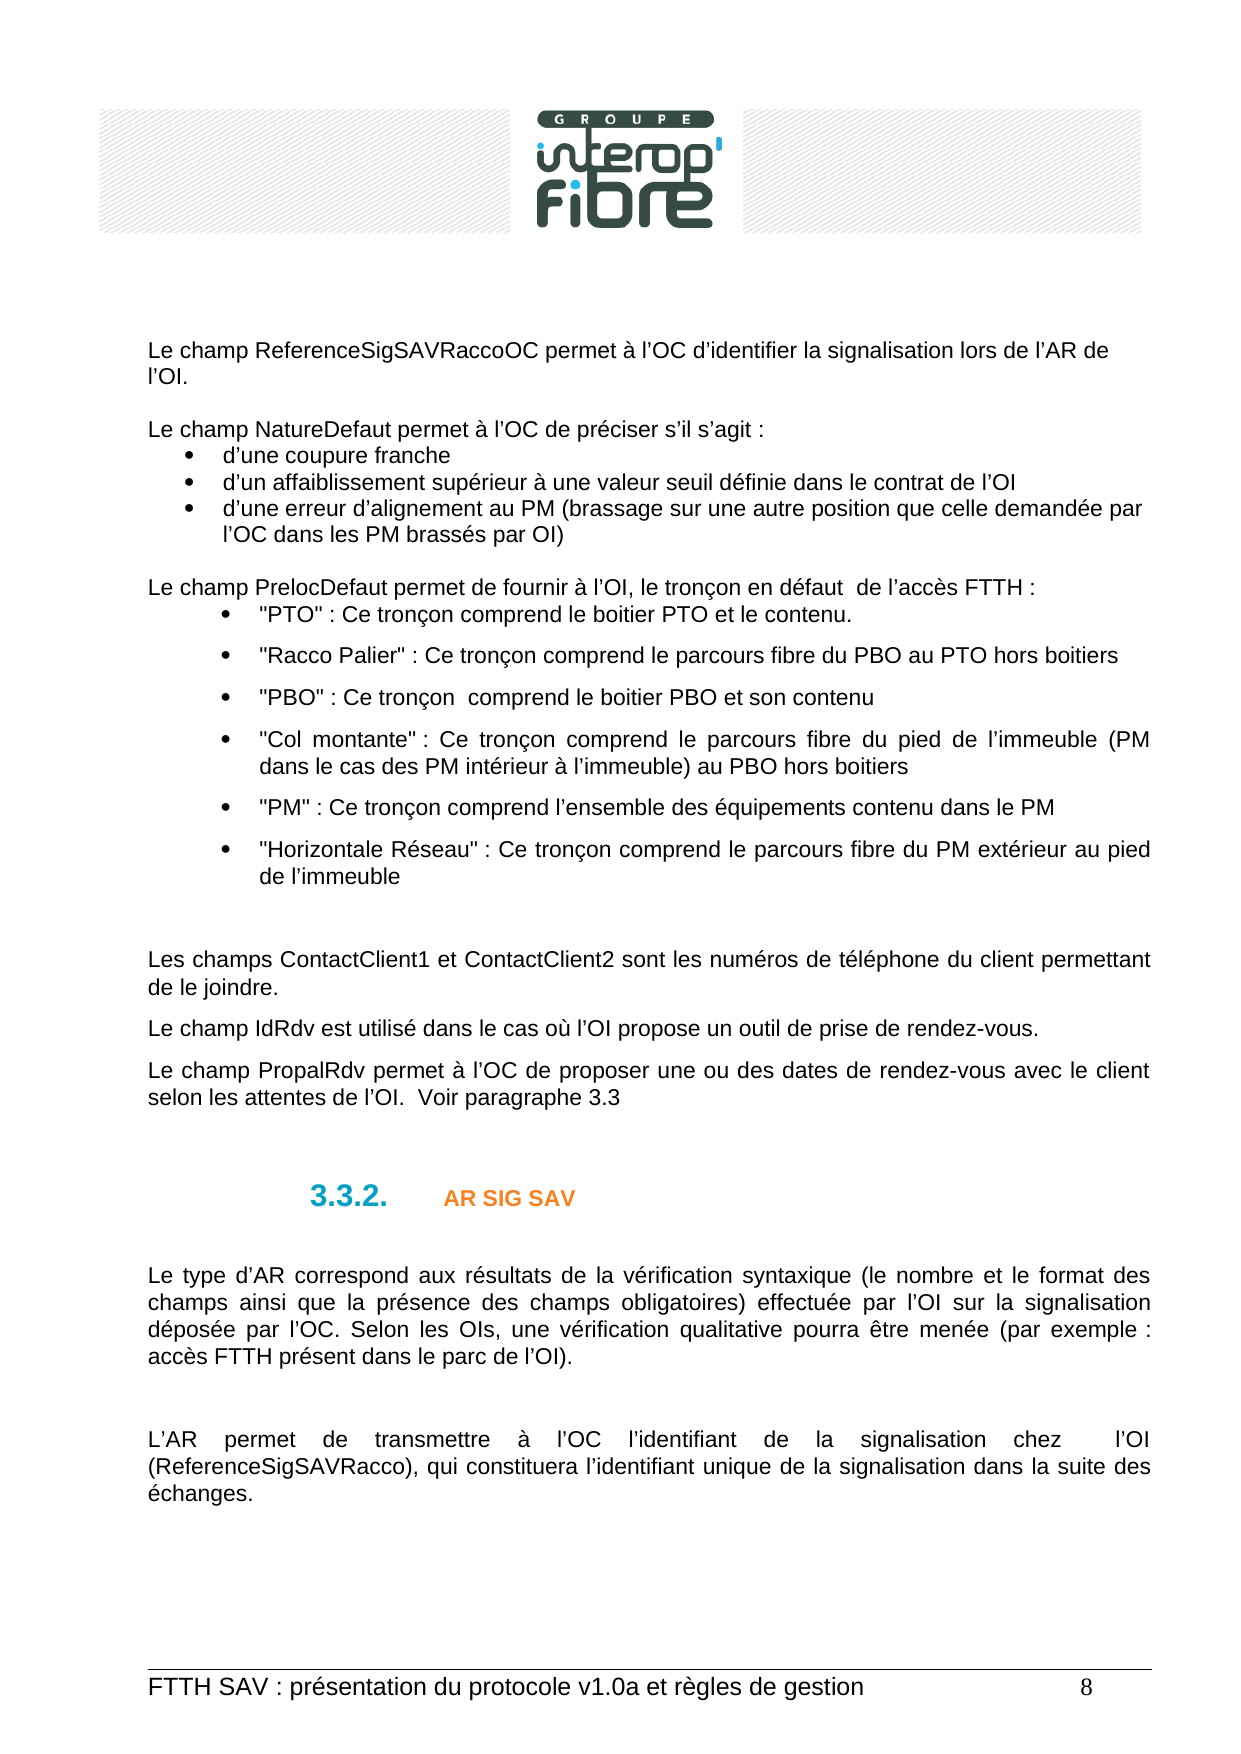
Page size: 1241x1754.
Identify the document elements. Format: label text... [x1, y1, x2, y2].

picture [44, 59, 1195, 280]
list d’une erreur d’alignement au PM (brassage sur une autre position que celle demandée par l’OC dans les PM brassés par OI) [185, 495, 1152, 548]
text Le champ ReferenceSigSAVRaccoOC permet à l’OC d’identifier la signalisation lors de l’AR de l’OI. [148, 337, 1152, 389]
text Le champ PrelocDefaut permet de fournir à l’OI, le tronçon en défaut de l’accès FTTH : [148, 574, 1152, 600]
list "PBO" : Ce tronçon comprend le boitier PBO et son contenu [222, 684, 1152, 711]
list "Racco Palier" : Ce tronçon comprend le parcours fibre du PBO au PTO hors boitiers [222, 642, 1152, 669]
text Le champ PropalRdv permet à l’OC de proposer une ou des dates de rendez-vous avec le client selon les attentes de l’OI. Voir paragraphe 3.3 [148, 1057, 1152, 1111]
text Le type d’AR correspond aux résultats de la vérification syntaxique (le nombre et le format des champs ainsi que la présence des champs obligatoires) effectuée par l’OI sur la signalisation déposée par l’OC. Selon les OIs, une vérification qualitative pourra être menée (par exemple : accès FTTH présent dans le parc de l’OI). [148, 1261, 1152, 1370]
text Le champ NatureDefaut permet à l’OC de préciser s’il s’agit : [148, 416, 1152, 442]
list "PM" : Ce tronçon comprend l’ensemble des équipements contenu dans le PM [222, 794, 1152, 821]
list d’un affaiblissement supérieur à une valeur seuil définie dans le contrat de l’OI [185, 469, 1152, 495]
list "PTO" : Ce tronçon comprend le boitier PTO et le contenu. [222, 600, 1152, 627]
text Les champs ContactClient1 et ContactClient2 sont les numéros de téléphone du client permettant de le joindre. [148, 946, 1152, 1000]
text L’AR permet de transmettre à l’OC l’identifiant de la signalisation chez l’OI (ReferenceSigSAVRacco), qui constituera l’identifiant unique de la signalisation dans la suite des échanges. [148, 1426, 1152, 1507]
list "Horizontale Réseau" : Ce tronçon comprend le parcours fibre du PM extérieur au pied de l’immeuble [222, 836, 1152, 890]
list "Col montante" : Ce tronçon comprend le parcours fibre du pied de l’immeuble (PM dans le cas des PM intérieur à l’immeuble) au PBO hors boitiers [222, 725, 1152, 779]
text Le champ IdRdv est utilisé dans le cas où l’OI propose un outil de prise de rendez-vous. [148, 1015, 1152, 1042]
list d’une coupure franche [185, 442, 1152, 469]
subtitle AR SIG SAV [281, 1177, 1152, 1213]
